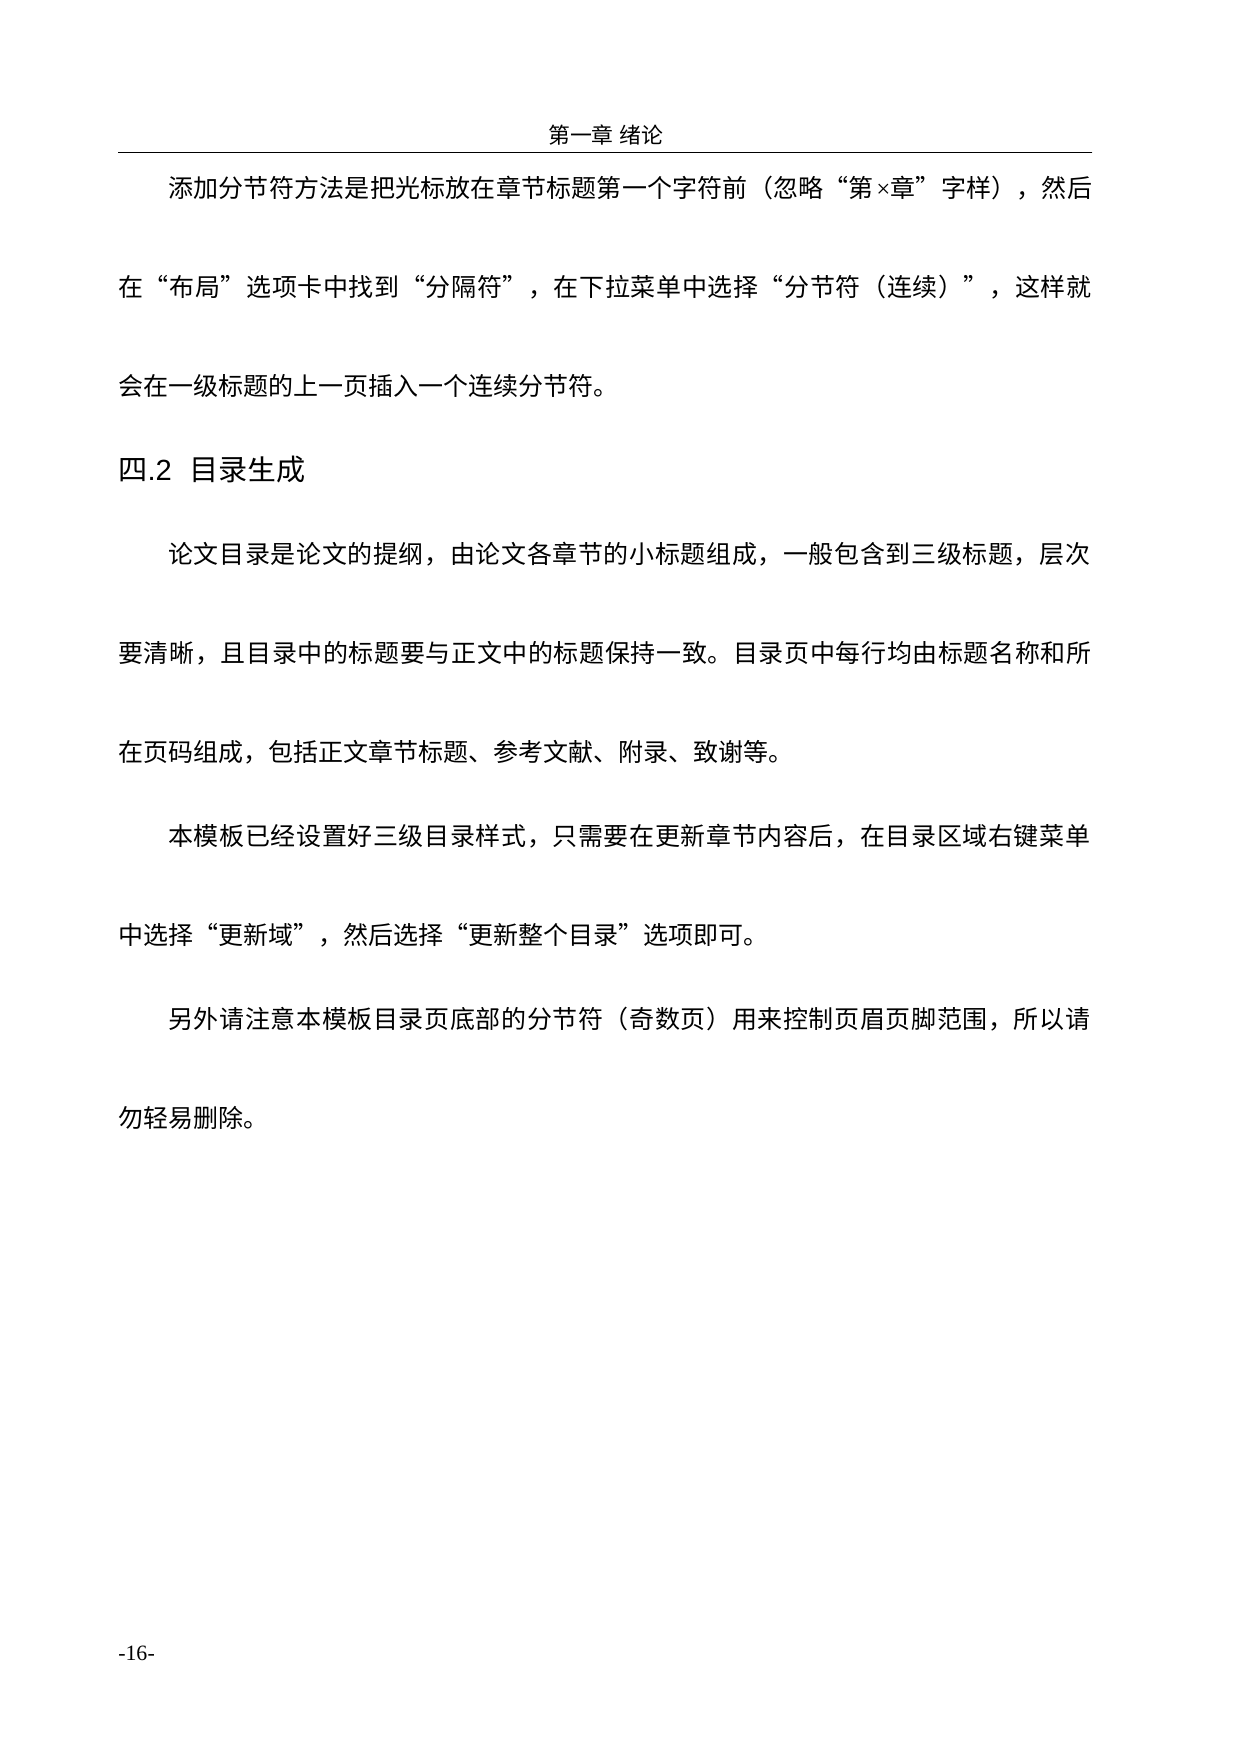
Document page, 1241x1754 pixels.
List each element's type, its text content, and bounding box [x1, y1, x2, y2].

text 另外请注意本模板目录页底部的分节符（奇数页）用来控制页眉页脚范围，所以请勿轻易删除。 [118, 985, 1092, 1150]
text 添加分节符方法是把光标放在章节标题第一个字符前（忽略“第×章”字样），然后在“布局”选项卡中找到“分隔符”，在下拉菜单中选择“分节符（连续）”，这样就会在一级标题的上一页插入一个连续分节符。 [118, 153, 1092, 418]
text 论文目录是论文的提纲，由论文各章节的小标题组成，一般包含到三级标题，层次要清晰，且目录中的标题要与正文中的标题保持一致。目录页中每行均由标题名称和所在页码组成，包括正文章节标题、参考文献、附录、致谢等。 [118, 519, 1092, 783]
text 本模板已经设置好三级目录样式，只需要在更新章节内容后，在目录区域右键菜单中选择“更新域”，然后选择“更新整个目录”选项即可。 [118, 802, 1092, 967]
subtitle 目录生成 [118, 436, 1092, 502]
